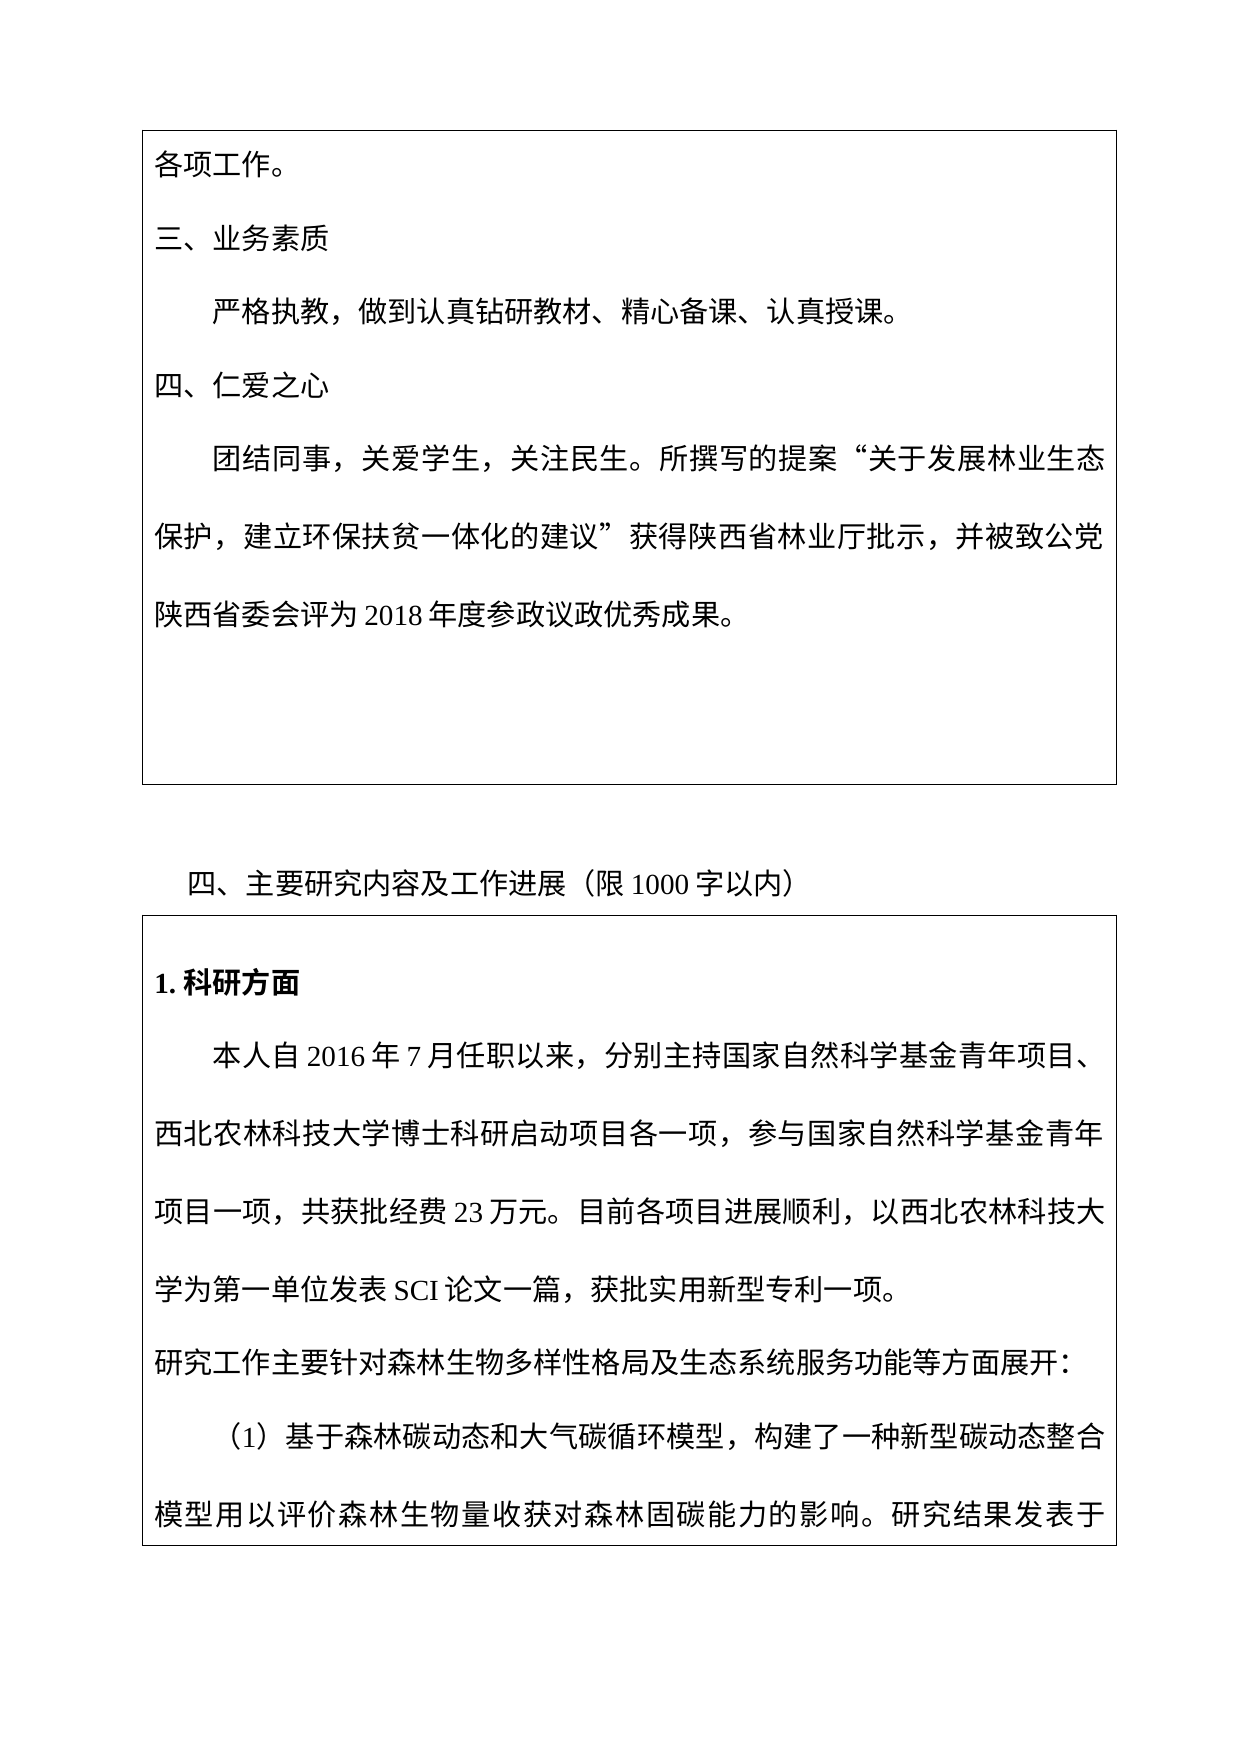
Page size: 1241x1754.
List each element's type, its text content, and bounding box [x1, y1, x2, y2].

text 四、主要研究内容及工作进展（限1000字以内） [187, 849, 1053, 914]
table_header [143, 916, 1116, 1545]
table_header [143, 131, 1116, 783]
